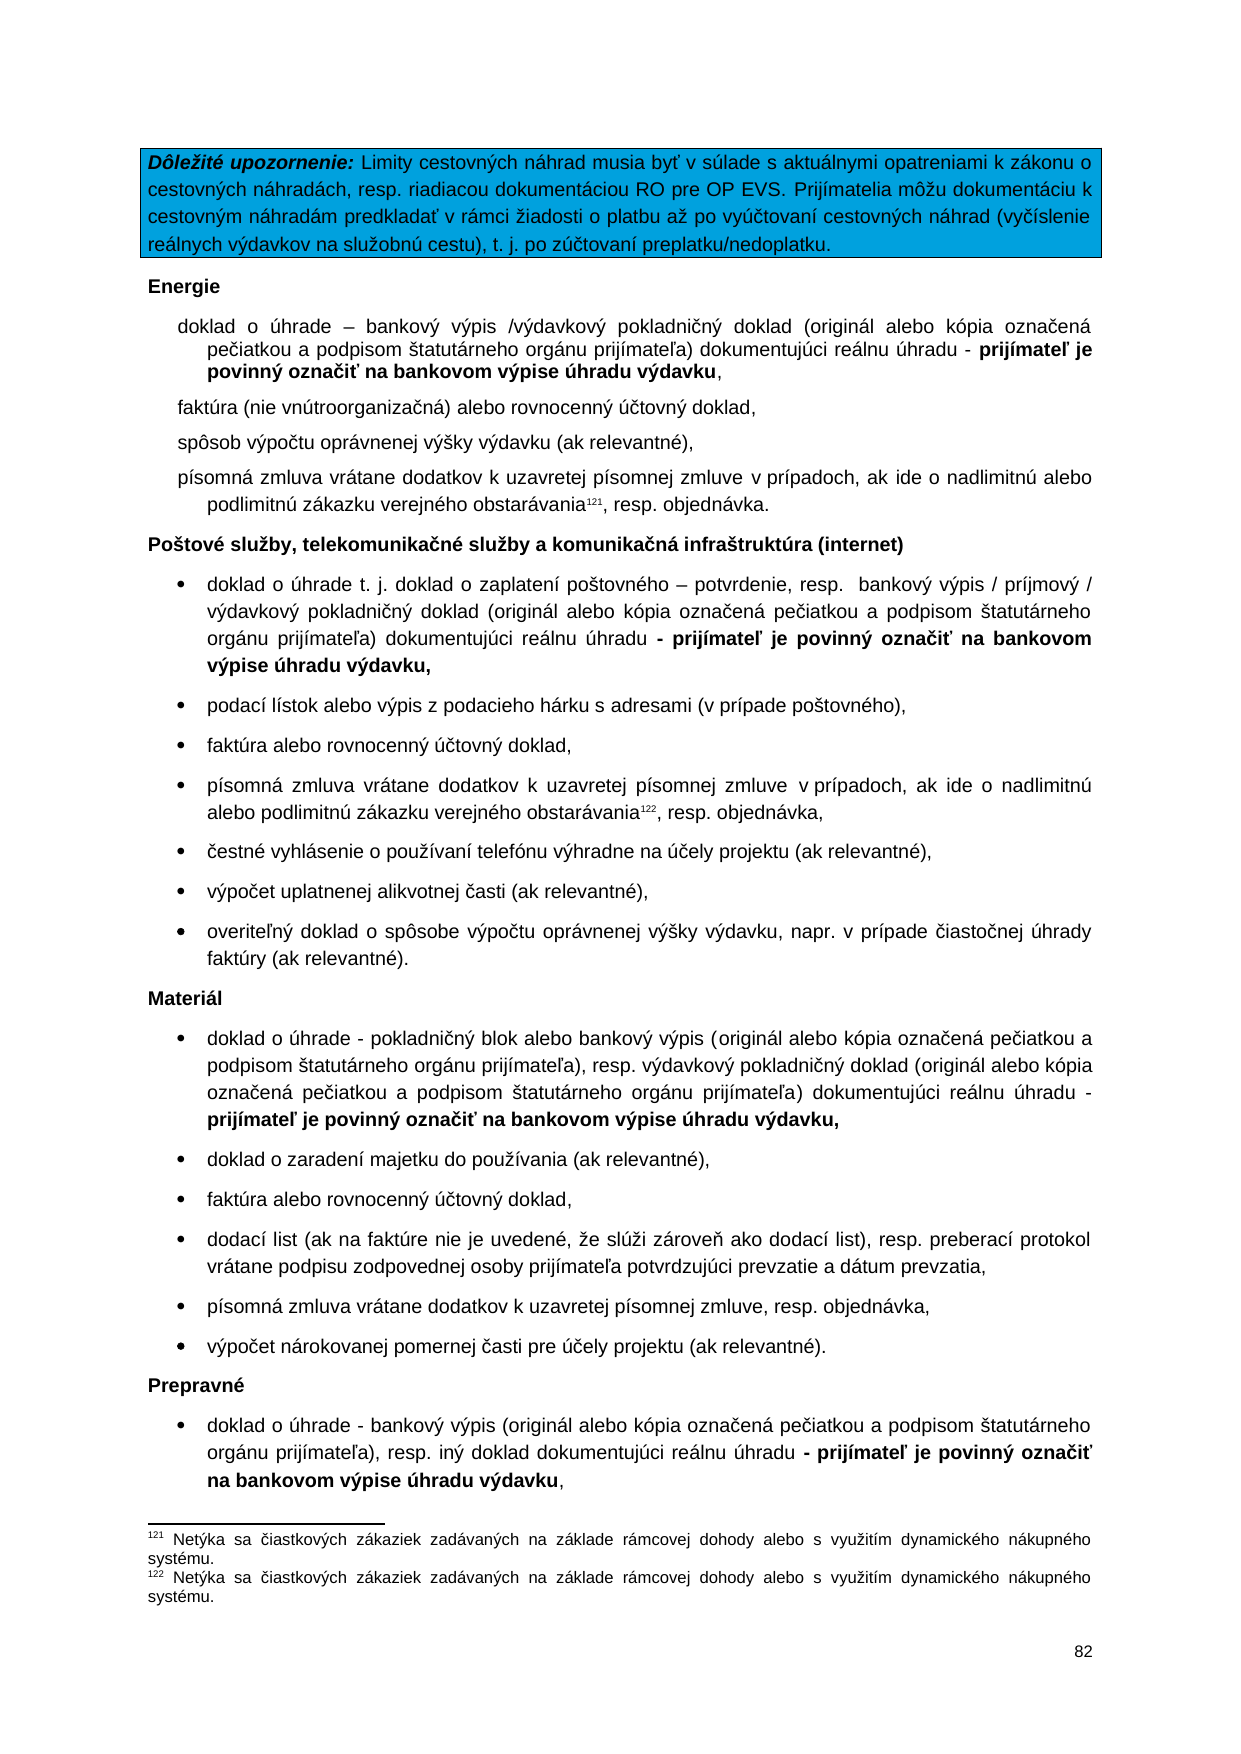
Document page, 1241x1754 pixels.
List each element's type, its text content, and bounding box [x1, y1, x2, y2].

text písomná zmluva vrátane dodatkov k uzavretej písomnej zmluve v prípadoch, ak ide o nadlimitnú alebo podlimitnú zákazku verejného obstarávania, resp. objednávka. [177, 466, 1092, 516]
text Energie [148, 275, 1092, 298]
list doklad o úhrade - bankový výpis (originál alebo kópia označená pečiatkou a podpisom štatutárneho orgánu prijímateľa), resp. iný doklad dokumentujúci reálnu úhradu - prijímateľ je povinný označiť na bankovom výpise úhradu výdavku, [177, 1414, 1092, 1491]
list výpočet nárokovanej pomernej časti pre účely projektu (ak relevantné). [177, 1334, 1092, 1357]
list čestné vyhlásenie o používaní telefónu výhradne na účely projektu (ak relevantné), [177, 840, 1092, 863]
text Poštové služby, telekomunikačné služby a komunikačná infraštruktúra (internet) [148, 533, 1092, 556]
text Prepravné [148, 1374, 1092, 1397]
list podací lístok alebo výpis z podacieho hárku s adresami (v prípade poštovného), [177, 694, 1092, 717]
list výpočet uplatnenej alikvotnej časti (ak relevantné), [177, 880, 1092, 903]
text spôsob výpočtu oprávnenej výšky výdavku (ak relevantné), [177, 431, 1092, 453]
text faktúra (nie vnútroorganizačná) alebo rovnocenný účtovný doklad, [177, 396, 1092, 418]
list dodací list (ak na faktúre nie je uvedené, že slúži zároveň ako dodací list), resp. preberací protokol vrátane podpisu zodpovednej osoby prijímateľa potvrdzujúci prevzatie a dátum prevzatia, [177, 1228, 1092, 1278]
text doklad o úhrade – bankový výpis /výdavkový pokladničný doklad (originál alebo kópia označená pečiatkou a podpisom štatutárneho orgánu prijímateľa) dokumentujúci reálnu úhradu - prijímateľ je povinný označiť na bankovom výpise úhradu výdavku, [177, 315, 1092, 383]
list doklad o úhrade - pokladničný blok alebo bankový výpis (originál alebo kópia označená pečiatkou a podpisom štatutárneho orgánu prijímateľa), resp. výdavkový pokladničný doklad (originál alebo kópia označená pečiatkou a podpisom štatutárneho orgánu prijímateľa) dokumentujúci reálnu úhradu - prijímateľ je povinný označiť na bankovom výpise úhradu výdavku, [177, 1027, 1092, 1131]
text Materiál [148, 987, 1092, 1010]
list písomná zmluva vrátane dodatkov k uzavretej písomnej zmluve, resp. objednávka, [177, 1295, 1092, 1317]
list faktúra alebo rovnocenný účtovný doklad, [177, 734, 1092, 756]
list doklad o úhrade t. j. doklad o zaplatení poštovného – potvrdenie, resp. bankový výpis / príjmový / výdavkový pokladničný doklad (originál alebo kópia označená pečiatkou a podpisom štatutárneho orgánu prijímateľa) dokumentujúci reálnu úhradu - prijímateľ je povinný označiť na bankovom výpise úhradu výdavku, [177, 572, 1092, 677]
list overiteľný doklad o spôsobe výpočtu oprávnenej výšky výdavku, napr. v prípade čiastočnej úhrady faktúry (ak relevantné). [177, 920, 1092, 970]
list doklad o zaradení majetku do používania (ak relevantné), [177, 1148, 1092, 1171]
list faktúra alebo rovnocenný účtovný doklad, [177, 1188, 1092, 1211]
text Dôležité upozornenie: Limity cestovných náhrad musia byť v súlade s aktuálnymi opatreniami k zákonu o cestovných náhradách, resp. riadiacou dokumentáciou RO pre OP EVS. Prijímatelia môžu dokumentáciu k cestovným náhradám predkladať v rámci žiadosti o platbu až po vyúčtovaní cestovných náhrad (vyčíslenie reálnych výdavkov na služobnú cestu), t. j. po zúčtovaní preplatku/nedoplatku. [141, 149, 1101, 257]
list písomná zmluva vrátane dodatkov k uzavretej písomnej zmluve v prípadoch, ak ide o nadlimitnú alebo podlimitnú zákazku verejného obstarávania, resp. objednávka, [177, 773, 1092, 823]
